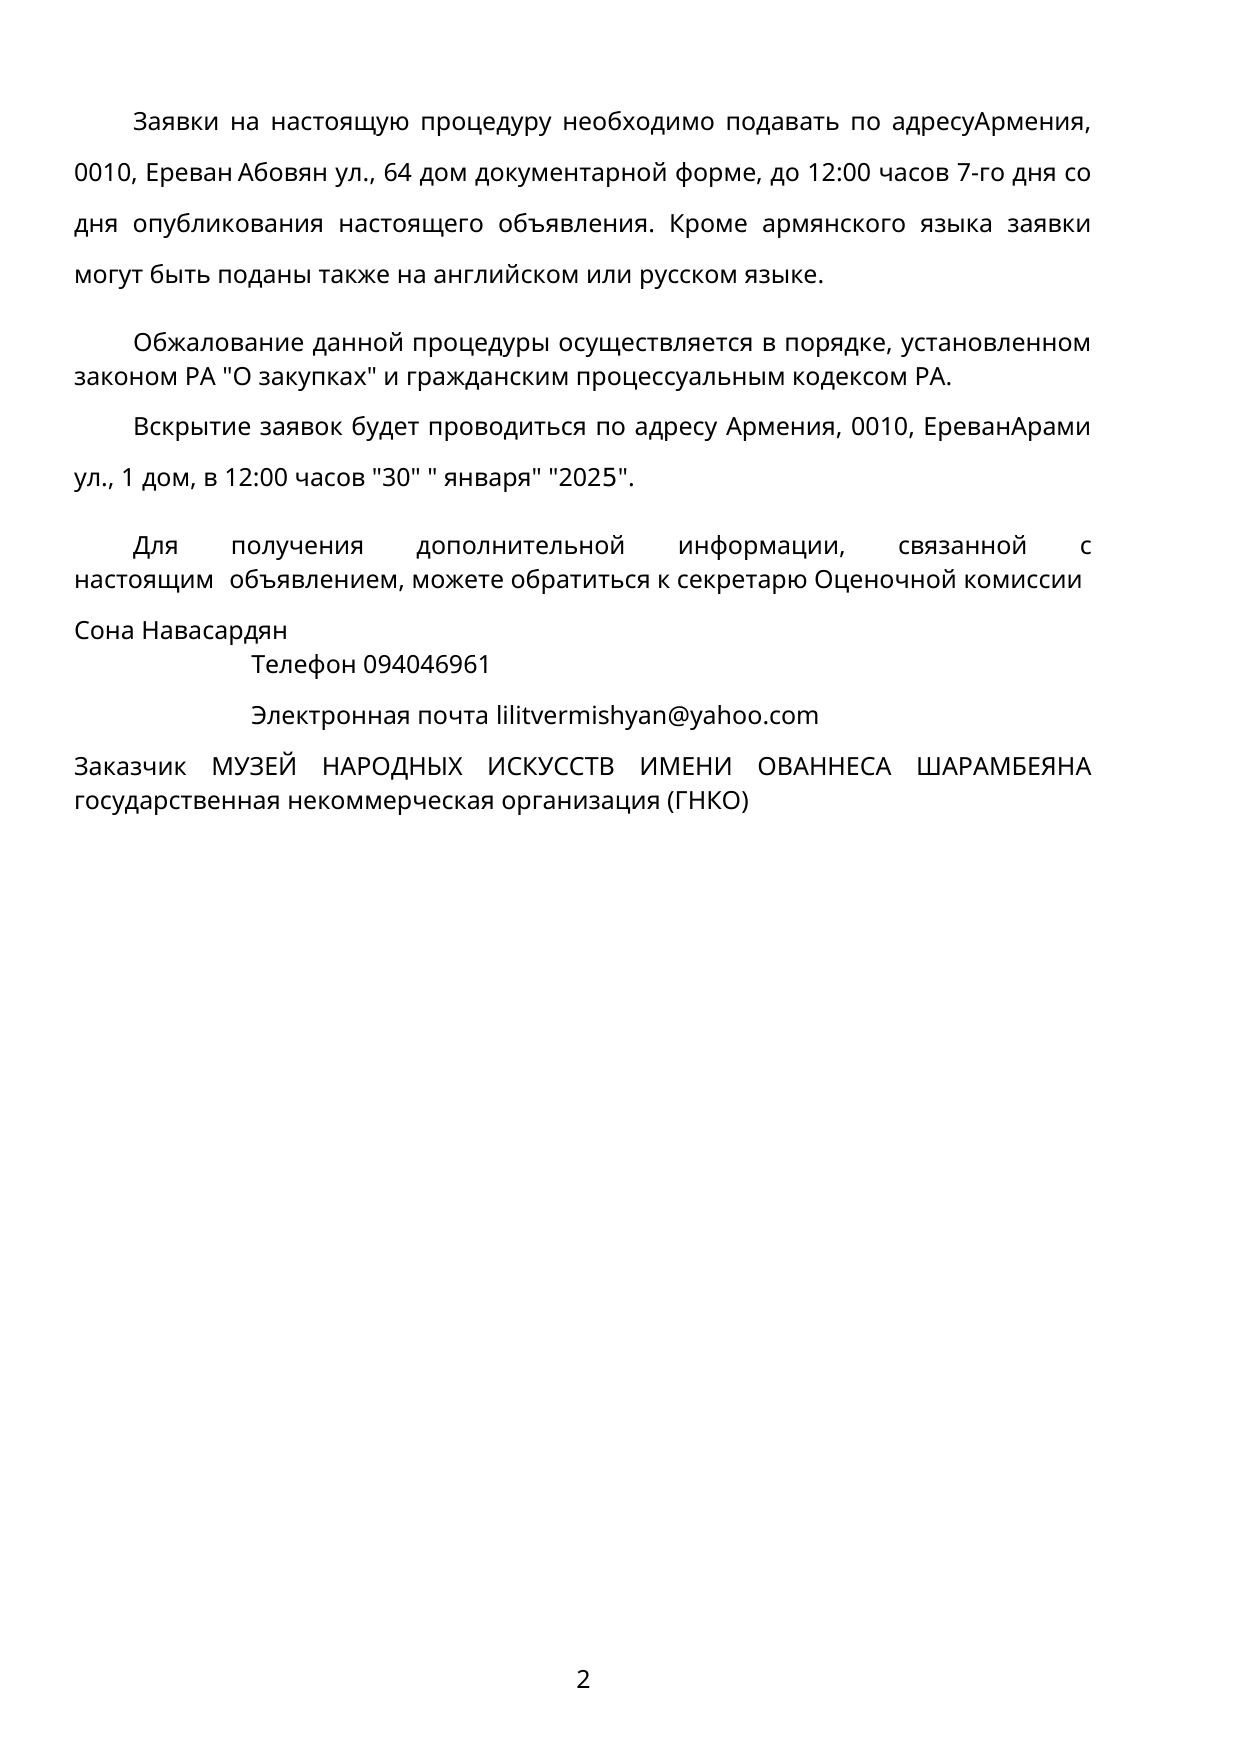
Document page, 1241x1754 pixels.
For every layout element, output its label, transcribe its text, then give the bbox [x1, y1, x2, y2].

text Сона Навасардян [74, 613, 1092, 647]
subtitle Заказчик МУЗЕЙ НАРОДНЫХ ИСКУССТВ ИМЕНИ ОВАННЕСА ШАРАМБЕЯНА государственная некоммерческая организация (ГНКО) [74, 748, 1092, 816]
text Обжалование данной процедуры осуществляется в порядке, установленном законом РА "О закупках" и гражданским процессуальным кодексом РА. [74, 324, 1092, 392]
text Заявки на настоящую процедуру необходимо подавать по адресуАрмения, 0010, Ереван Абовян ул., 64 дом документарной форме, до 12:00 часов 7-го дня со дня опубликования настоящего объявления. Кроме армянского языка заявки могут быть поданы также на английском или русском языке. [74, 103, 1092, 291]
text Для получения дополнительной информации, связанной с настоящим объявлением, можете обратиться к секретарю Оценочной комиссии [74, 528, 1092, 596]
text Вскрытие заявок будет проводиться по адресу Армения, 0010, ЕреванАрами ул., 1 дом, в 12:00 часов "30" " января" "2025". [74, 409, 1092, 494]
text Телефон 094046961 [251, 647, 1092, 681]
text Электронная почта lilitvermishyan@yahoo.com [251, 698, 1092, 732]
